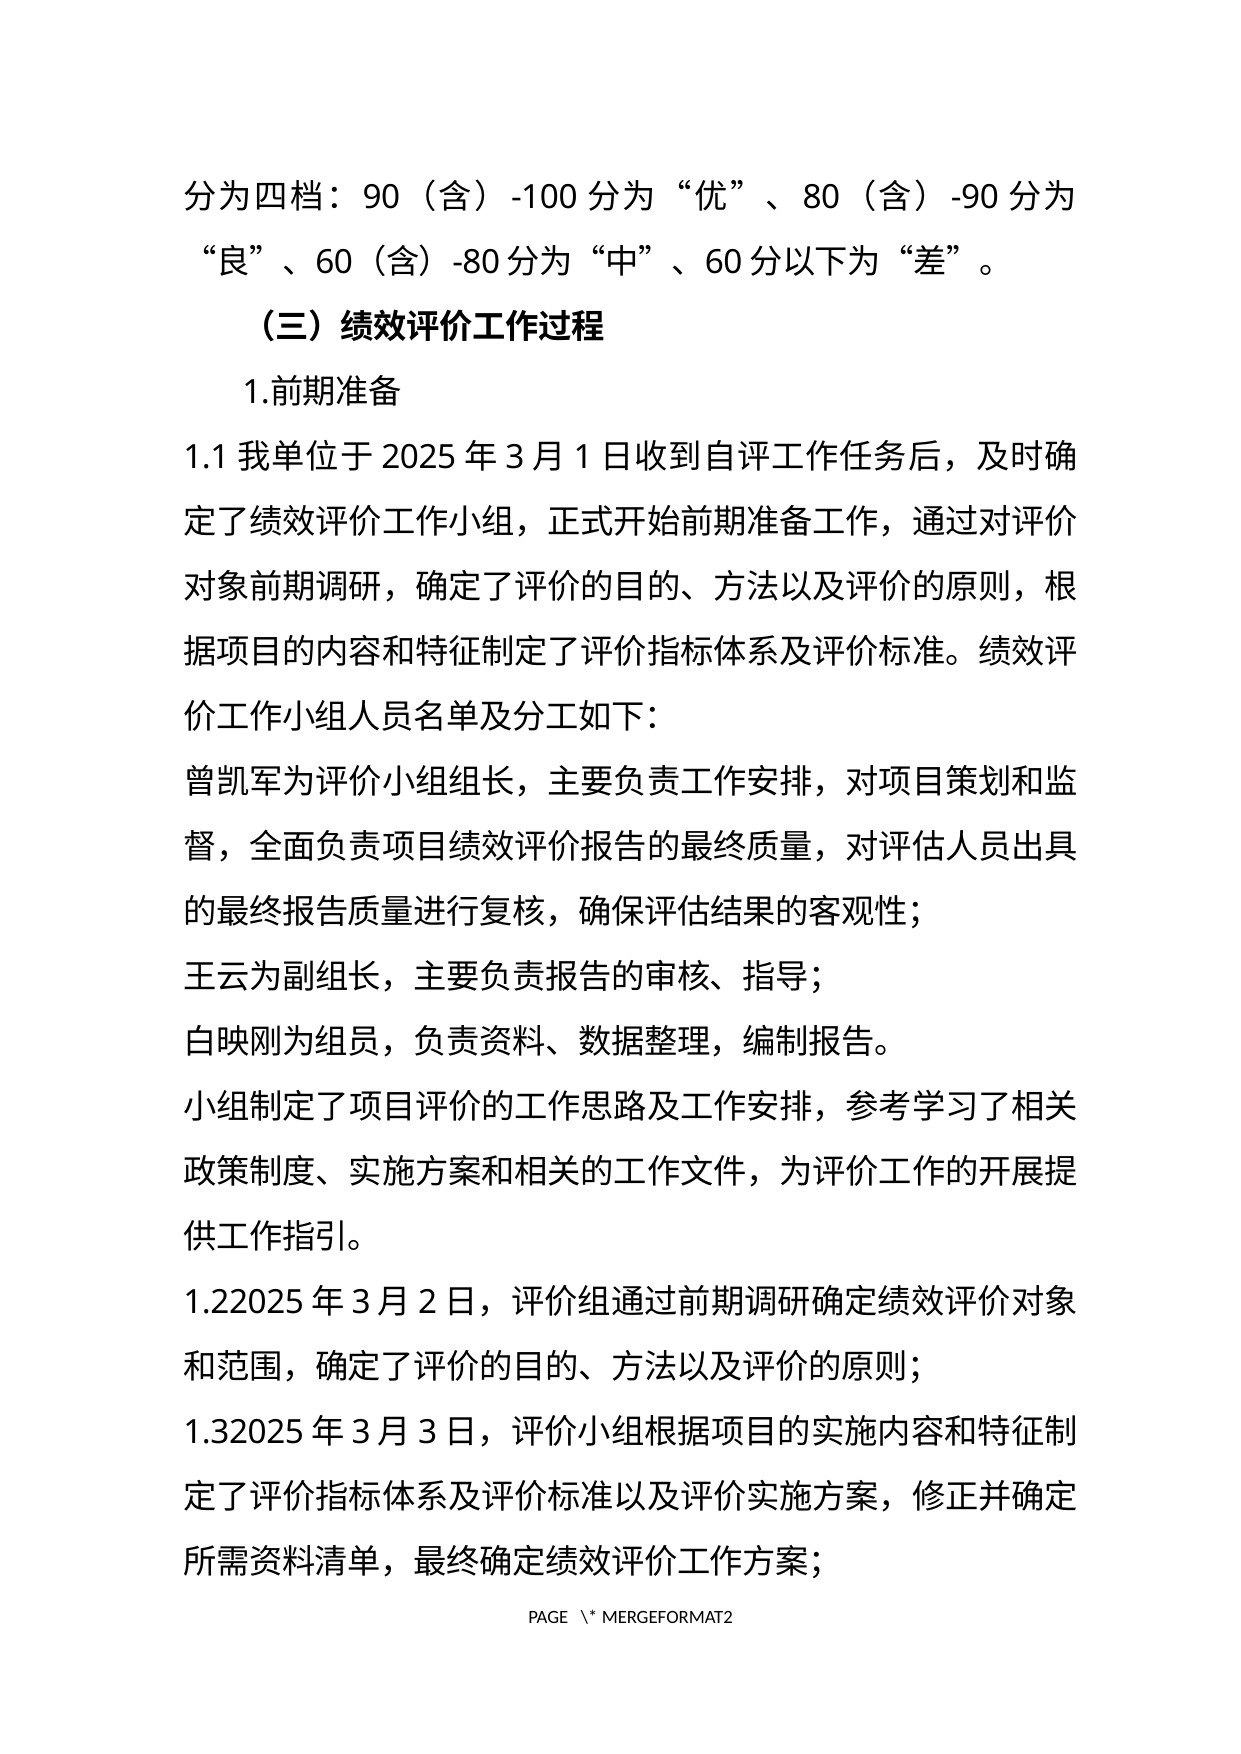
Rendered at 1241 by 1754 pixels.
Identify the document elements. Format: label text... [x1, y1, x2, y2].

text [183, 357, 1078, 1592]
text （三）绩效评价工作过程 [183, 292, 1078, 357]
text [183, 162, 1078, 292]
